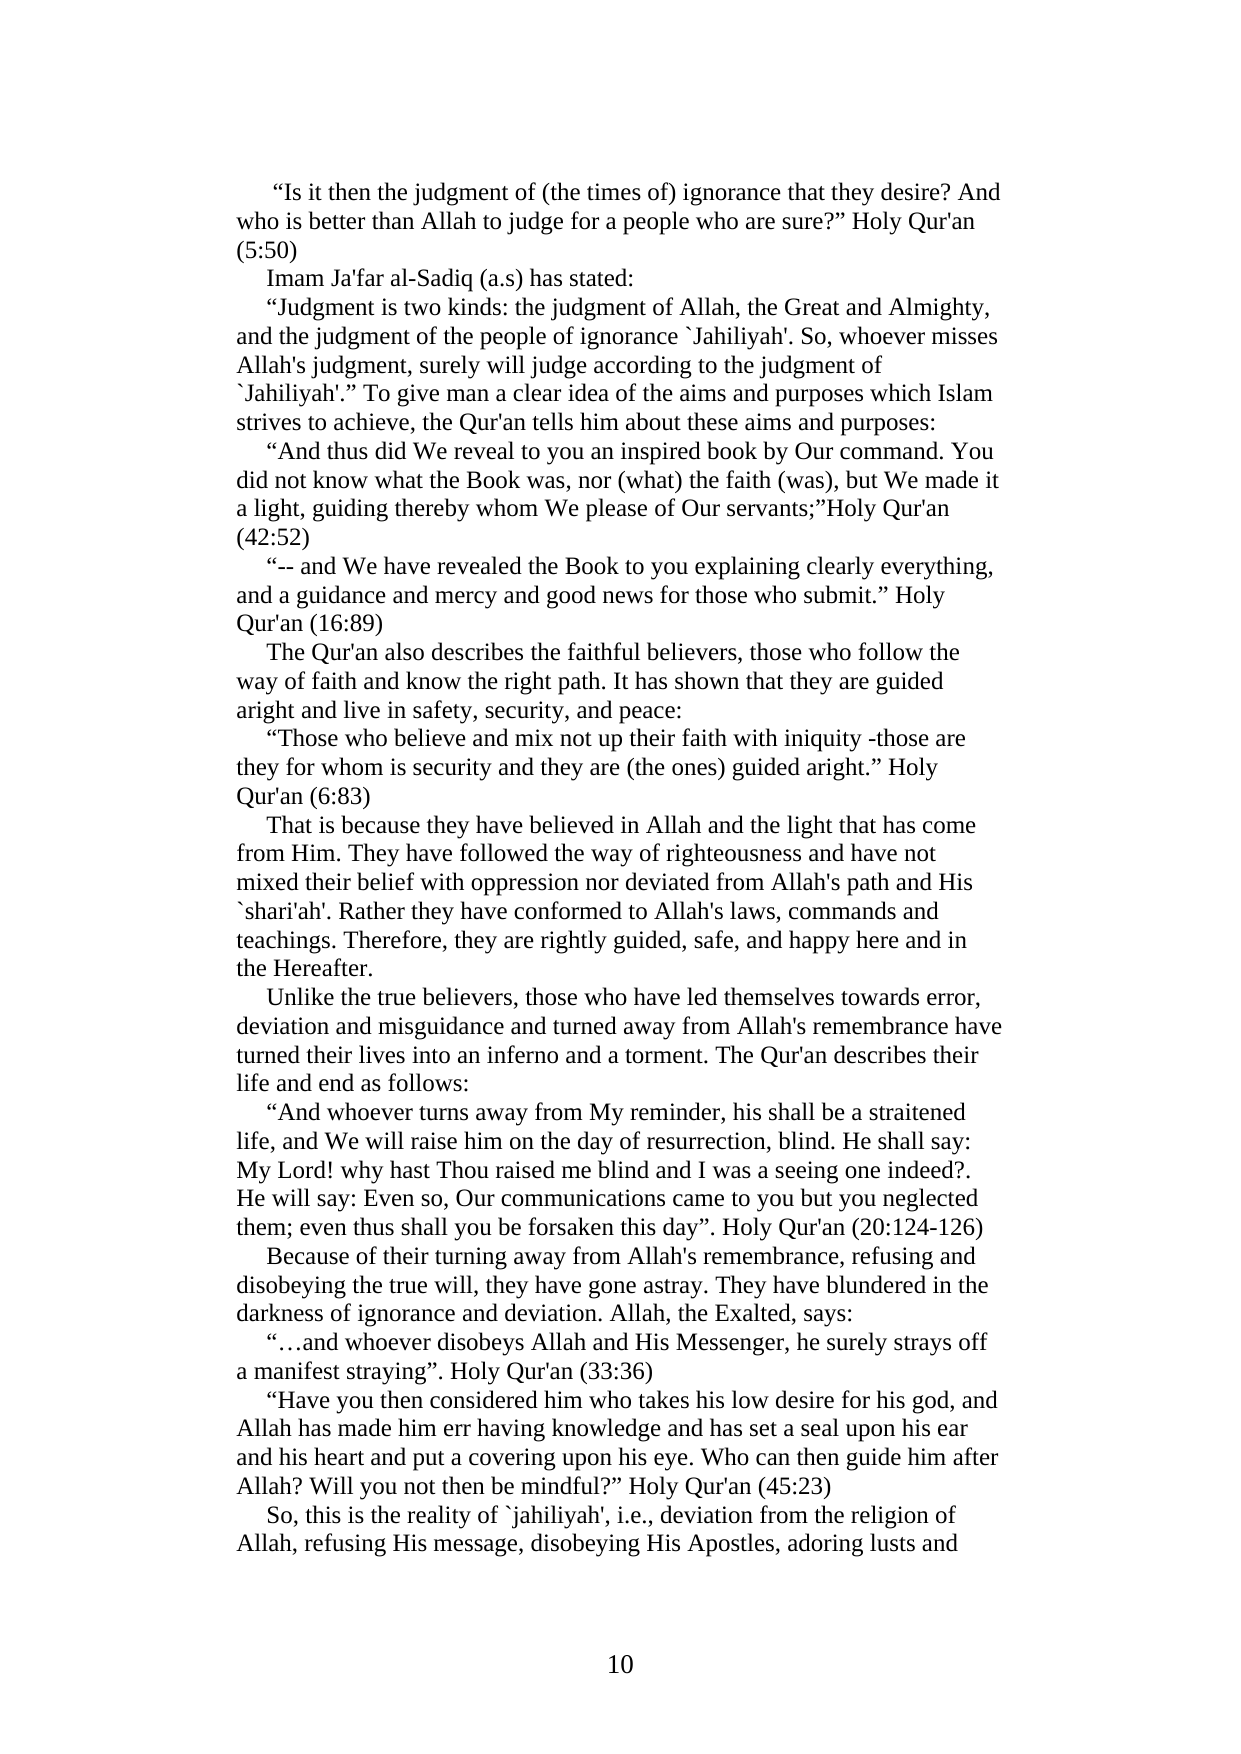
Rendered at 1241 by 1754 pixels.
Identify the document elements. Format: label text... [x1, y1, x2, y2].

text Imam Ja'far al-Sadiq (a.s) has stated: [236, 263, 1004, 292]
text “…and whoever disobeys Allah and His Messenger, he surely strays off a manifest straying”. Holy Qur'an (33:36) [236, 1327, 1004, 1385]
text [236, 1500, 1004, 1557]
text Unlike the true believers, those who have led themselves towards error, deviation and misguidance and turned away from Allah's remembrance have turned their lives into an inferno and a torment. The Qur'an describes their life and end as follows: [236, 982, 1004, 1097]
text “Judgment is two kinds: the judgment of Allah, the Great and Almighty, and the judgment of the people of ignorance `Jahiliyah'. So, whoever misses Allah's judgment, surely will judge according to the judgment of `Jahiliyah'.” To give man a clear idea of the aims and purposes which Islam strives to achieve, the Qur'an tells him about these aims and purposes: [236, 292, 1004, 436]
text Because of their turning away from Allah's remembrance, refusing and disobeying the true will, they have gone astray. They have blundered in the darkness of ignorance and deviation. Allah, the Exalted, says: [236, 1241, 1004, 1327]
text “Have you then considered him who takes his low desire for his god, and Allah has made him err having knowledge and has set a seal upon his ear and his heart and put a covering upon his eye. Who can then guide him after Allah? Will you not then be mindful?” Holy Qur'an (45:23) [236, 1385, 1004, 1500]
text That is because they have believed in Allah and the light that has come from Him. They have followed the way of righteousness and have not mixed their belief with oppression nor deviated from Allah's path and His `shari'ah'. Rather they have conformed to Allah's laws, commands and teachings. Therefore, they are rightly guided, safe, and happy here and in the Hereafter. [236, 810, 1004, 982]
text “And thus did We reveal to you an inspired book by Our command. You did not know what the Book was, nor (what) the faith (was), but We made it a light, guiding thereby whom We please of Our servants;”Holy Qur'an (42:52) [236, 436, 1004, 551]
text “And whoever turns away from My reminder, his shall be a straitened life, and We will raise him on the day of resurrection, blind. He shall say: My Lord! why hast Thou raised me blind and I was a seeing one indeed?. He will say: Even so, Our communications came to you but you neglected them; even thus shall you be forsaken this day”. Holy Qur'an (20:124-126) [236, 1097, 1004, 1241]
text The Qur'an also describes the faithful believers, those who follow the way of faith and know the right path. It has shown that they are guided aright and live in safety, security, and peace: [236, 637, 1004, 723]
text “-- and We have revealed the Book to you explaining clearly everything, and a guidance and mercy and good news for those who submit.” Holy Qur'an (16:89) [236, 551, 1004, 637]
text “Is it then the judgment of (the times of) ignorance that they desire? And who is better than Allah to judge for a people who are sure?” Holy Qur'an (5:50) [236, 177, 1004, 263]
text “Those who believe and mix not up their faith with iniquity -those are they for whom is security and they are (the ones) guided aright.” Holy Qur'an (6:83) [236, 723, 1004, 810]
